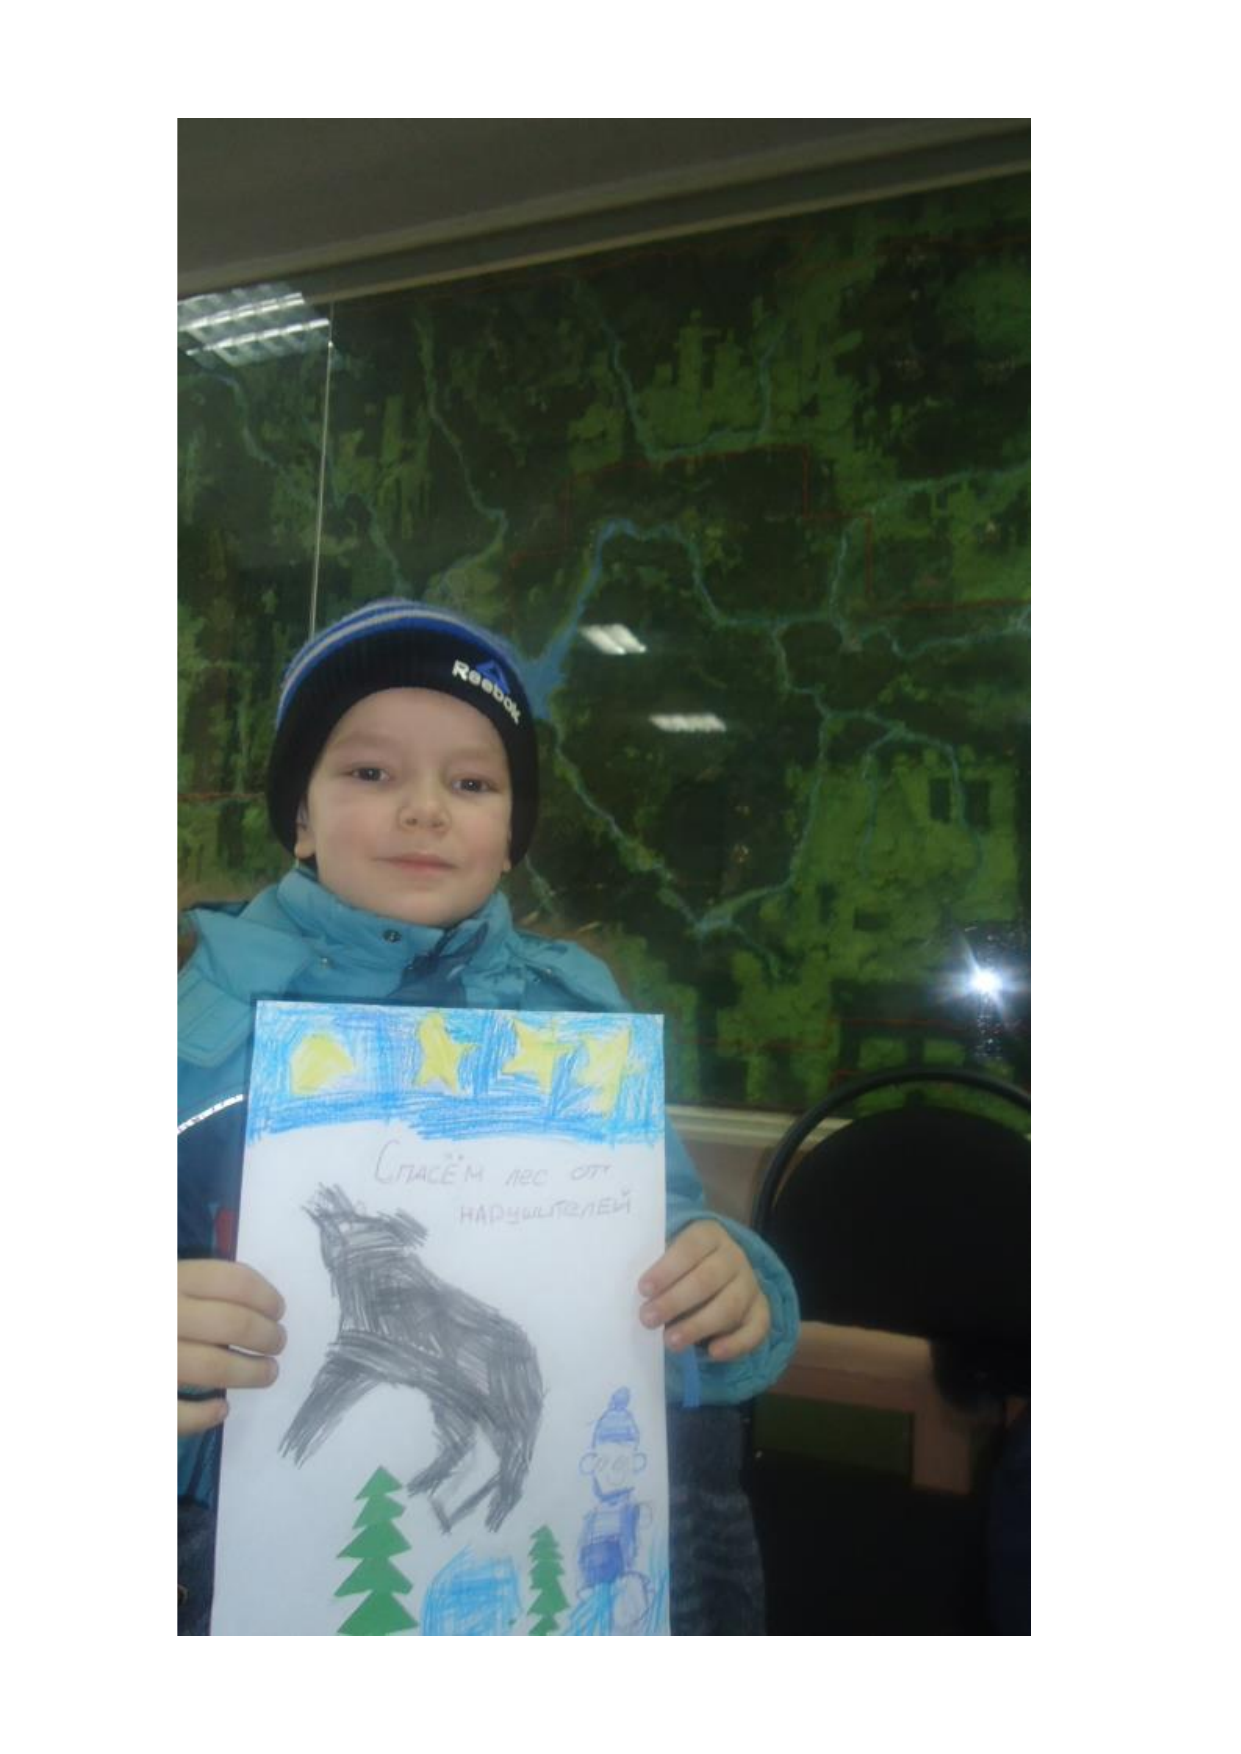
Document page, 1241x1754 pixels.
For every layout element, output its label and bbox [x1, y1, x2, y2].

picture [177, 118, 1031, 1636]
